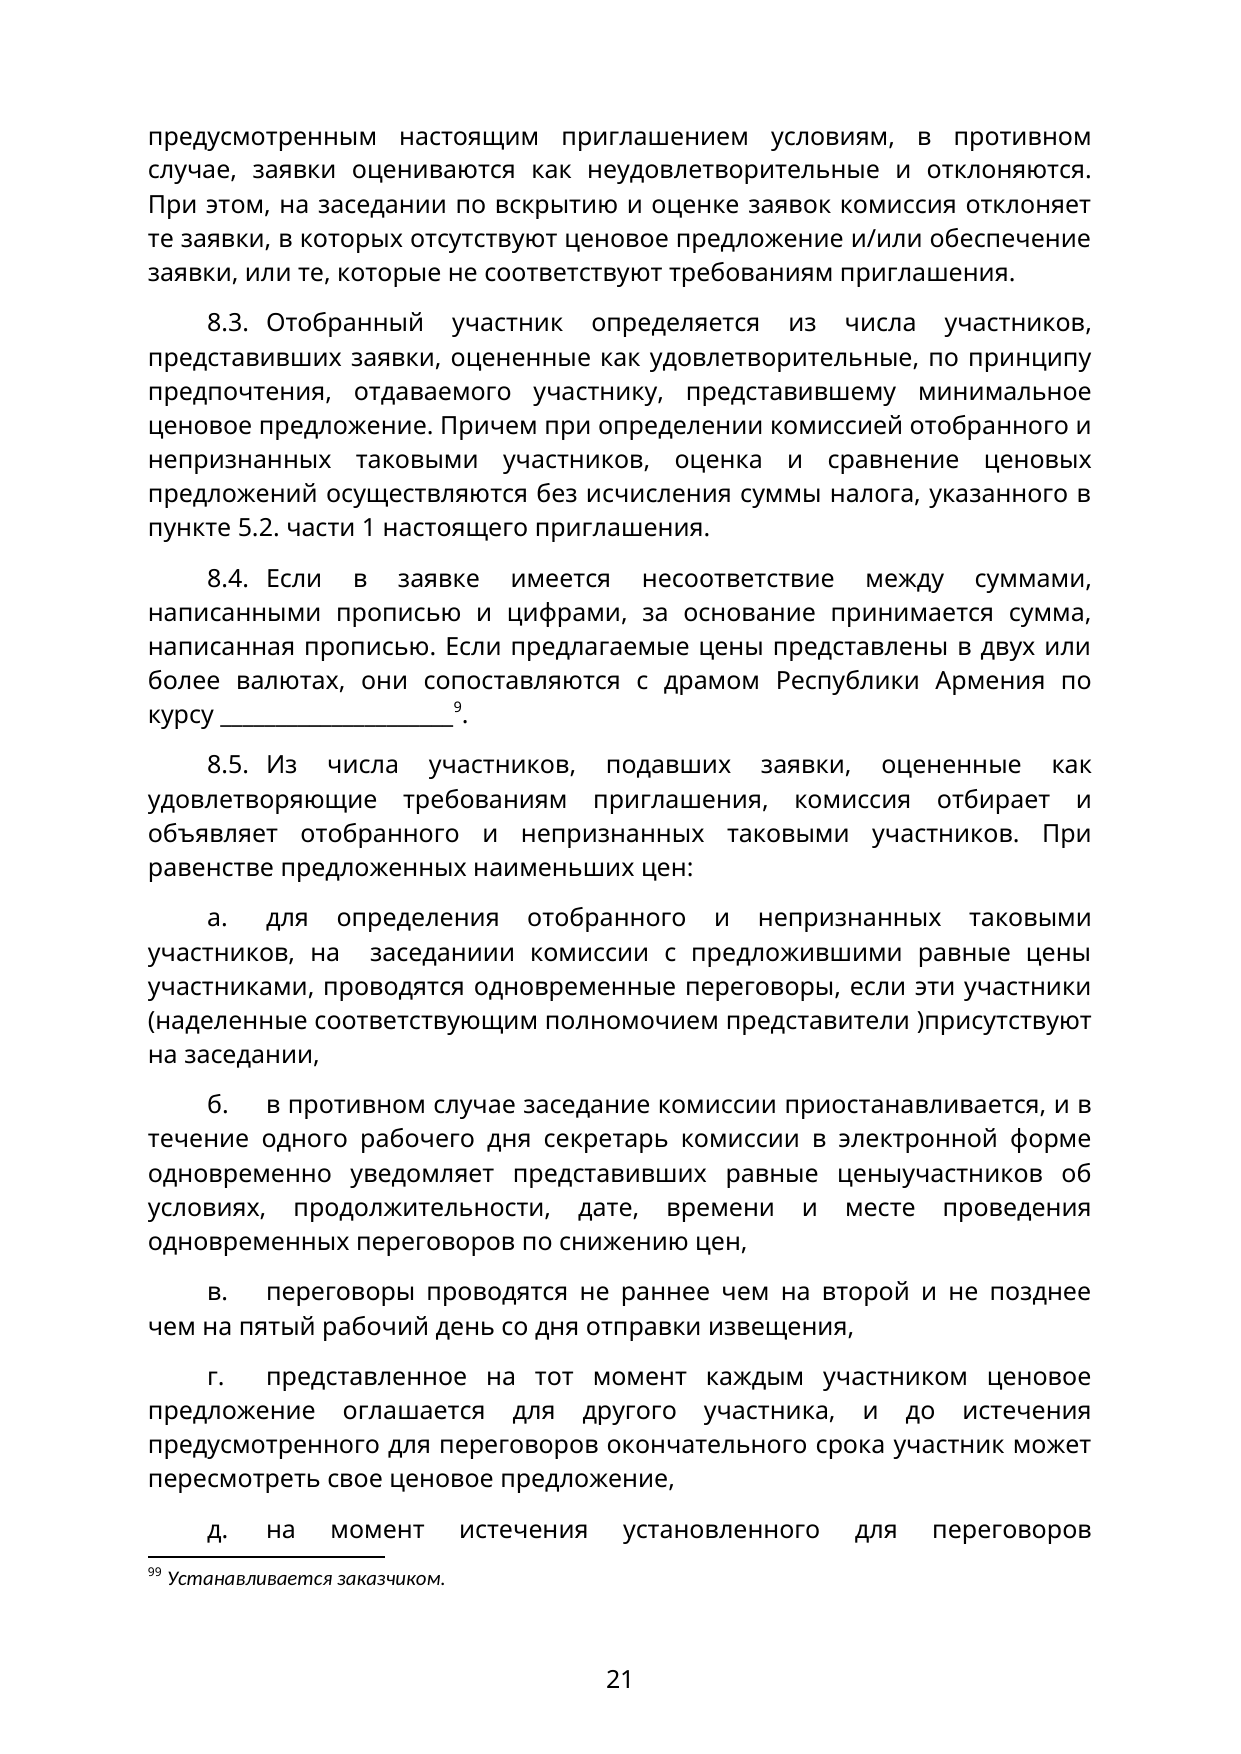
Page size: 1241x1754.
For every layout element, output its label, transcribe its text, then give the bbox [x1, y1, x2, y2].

text а. для определения отобранного и непризнанных таковыми участников, на заседаниии комиссии с предложившими равные цены участниками, проводятся одновременные переговоры, если эти участники (наделенные соответствующим полномочием представители )присутствуют на заседании, [148, 900, 1092, 1070]
text г. представленное на тот момент каждым участником ценовое предложение оглашается для другого участника, и до истечения предусмотренного для переговоров окончательного срока участник может пересмотреть свое ценовое предложение, [148, 1359, 1092, 1495]
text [148, 118, 1092, 288]
text 8.3. Отобранный участник определяется из числа участников, представивших заявки, оцененные как удовлетворительные, по принципу предпочтения, отдаваемого участнику, представившему минимальное ценовое предложение. Причем при определении комиссией отобранного и непризнанных таковыми участников, оценка и сравнение ценовых предложений осуществляются без исчисления суммы налога, указанного в пункте 5.2. части 1 настоящего приглашения. [148, 305, 1092, 543]
text 8.5. Из числа участников, подавших заявки, оцененные как удовлетворяющие требованиям приглашения, комиссия отбирает и объявляет отобранного и непризнанных таковыми участников. При равенстве предложенных наименьших цен: [148, 747, 1092, 883]
text в. переговоры проводятся не раннее чем на второй и не позднее чем на пятый рабочий день со дня отправки извещения, [148, 1274, 1092, 1342]
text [148, 1512, 1092, 1546]
text б. в противном случае заседание комиссии приостанавливается, и в течение одного рабочего дня секретарь комиссии в электронной форме одновременно уведомляет представивших равные ценыучастников об условиях, продолжительности, дате, времени и месте проведения одновременных переговоров по снижению цен, [148, 1087, 1092, 1257]
text 8.4. Если в заявке имеется несоответствие между суммами, написанными прописью и цифрами, за основание принимается сумма, написанная прописью. Если предлагаемые цены представлены в двух или более валютах, они сопоставляются с драмом Республики Армения по курсу _____________________9. [148, 560, 1092, 731]
